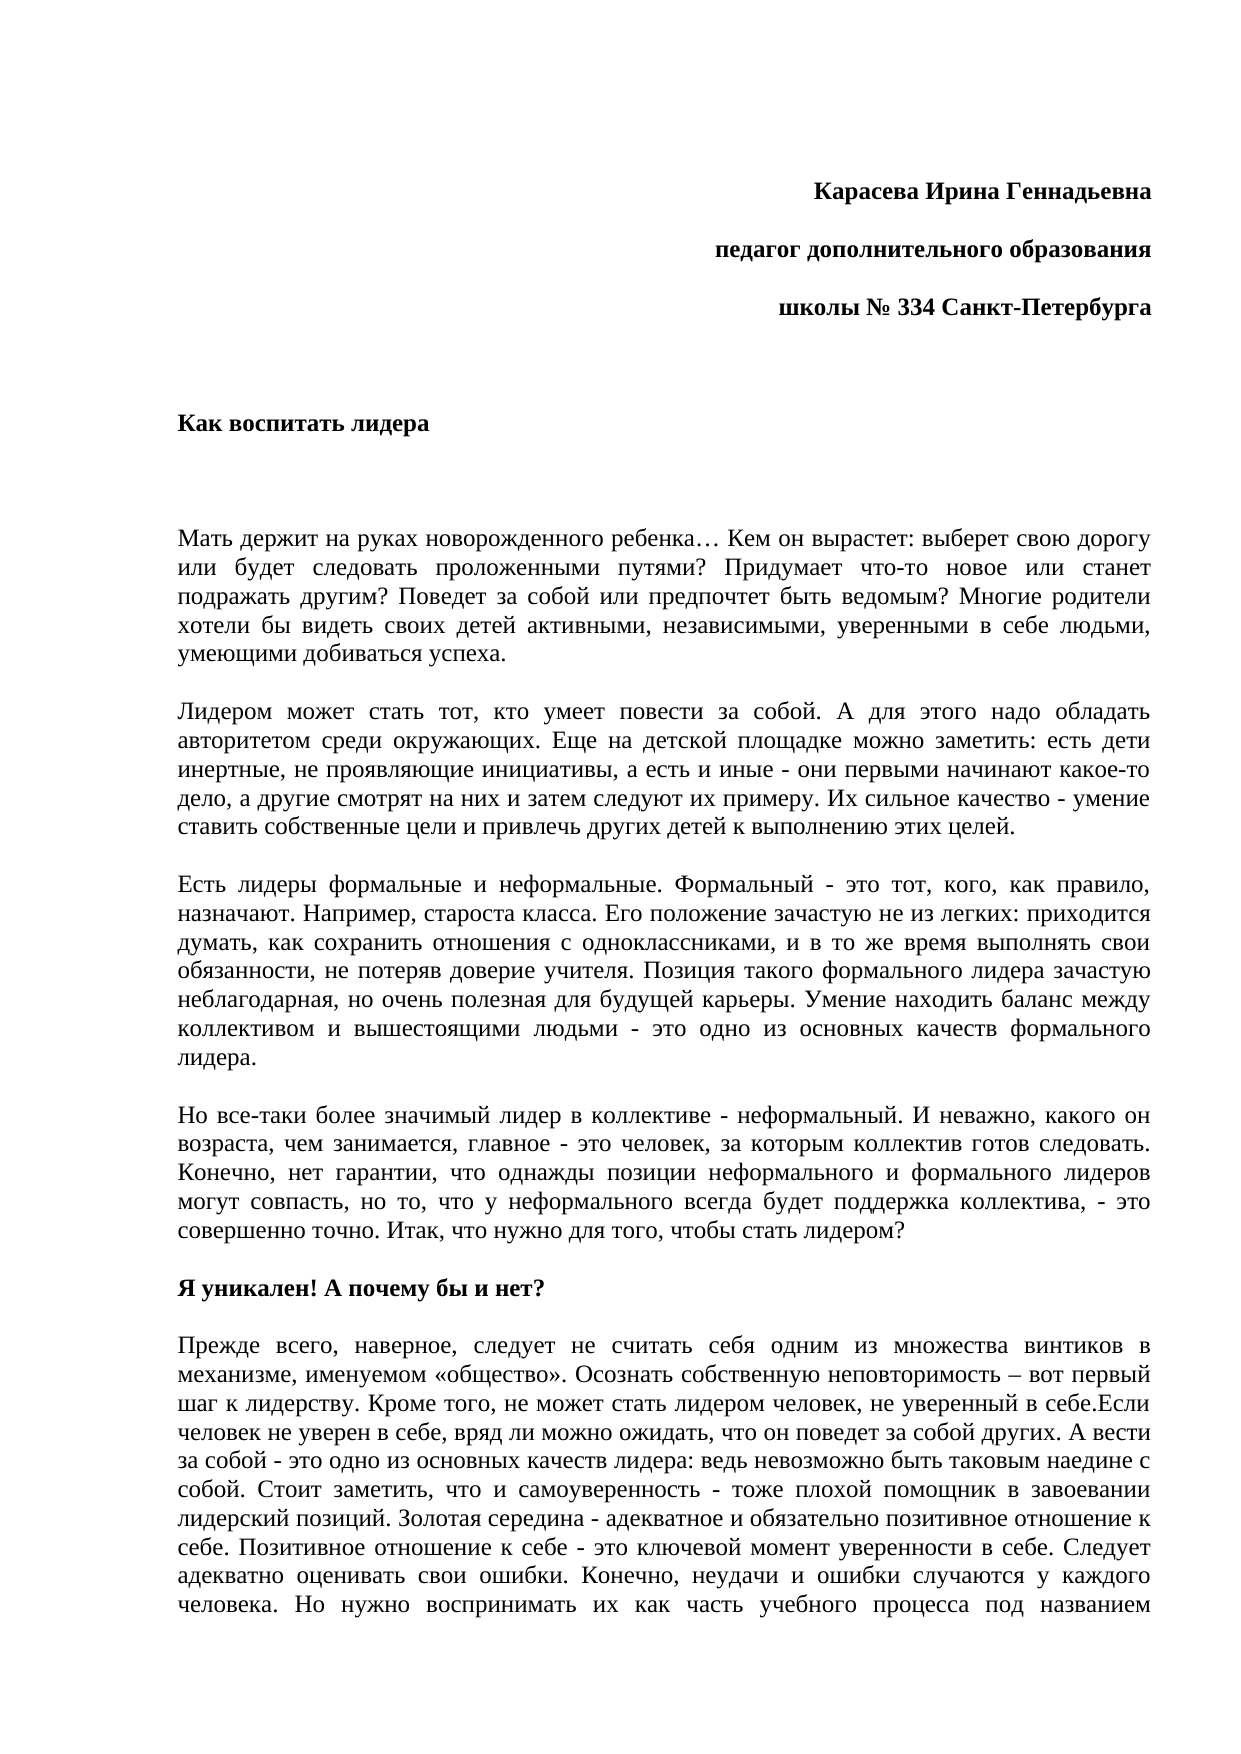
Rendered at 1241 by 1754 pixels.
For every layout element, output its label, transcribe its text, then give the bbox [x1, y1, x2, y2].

text педагог дополнительного образования [177, 234, 1152, 263]
text Есть лидеры формальные и неформальные. Формальный - это тот, кого, как правило, назначают. Например, староста класса. Его положение зачастую не из легких: приходится думать, как сохранить отношения с одноклассниками, и в то же время выполнять свои обязанности, не потеряв доверие учителя. Позиция такого формального лидера зачастую неблагодарная, но очень полезная для будущей карьеры. Умение находить баланс между коллективом и вышестоящими людьми - это одно из основных качеств формального лидера. [177, 869, 1152, 1071]
text Я уникален! А почему бы и нет? [177, 1273, 1152, 1301]
text школы № 334 Санкт-Петербурга [177, 292, 1152, 321]
text Карасева Ирина Геннадьевна [177, 176, 1152, 205]
text Мать держит на руках новорожденного ребенка… Кем он вырастет: выберет свою дорогу или будет следовать проложенными путями? Придумает что-то новое или станет подражать другим? Поведет за собой или предпочтет быть ведомым? Многие родители хотели бы видеть своих детей активными, независимыми, уверенными в себе людьми, умеющими добиваться успеха. [177, 523, 1152, 667]
text Но все-таки более значимый лидер в коллективе - неформальный. И неважно, какого он возраста, чем занимается, главное - это человек, за которым коллектив готов следовать. Конечно, нет гарантии, что однажды позиции неформального и формального лидеров могут совпасть, но то, что у неформального всегда будет поддержка коллектива, - это совершенно точно. Итак, что нужно для того, чтобы стать лидером? [177, 1100, 1152, 1243]
text Как воспитать лидера [177, 408, 1152, 436]
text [177, 1331, 1152, 1618]
text Лидером может стать тот, кто умеет повести за собой. А для этого надо обладать авторитетом среди окружающих. Еще на детской площадке можно заметить: есть дети инертные, не проявляющие инициативы, а есть и иные - они первыми начинают какое-то дело, а другие смотрят на них и затем следуют их примеру. Их сильное качество - умение ставить собственные цели и привлечь других детей к выполнению этих целей. [177, 696, 1152, 840]
